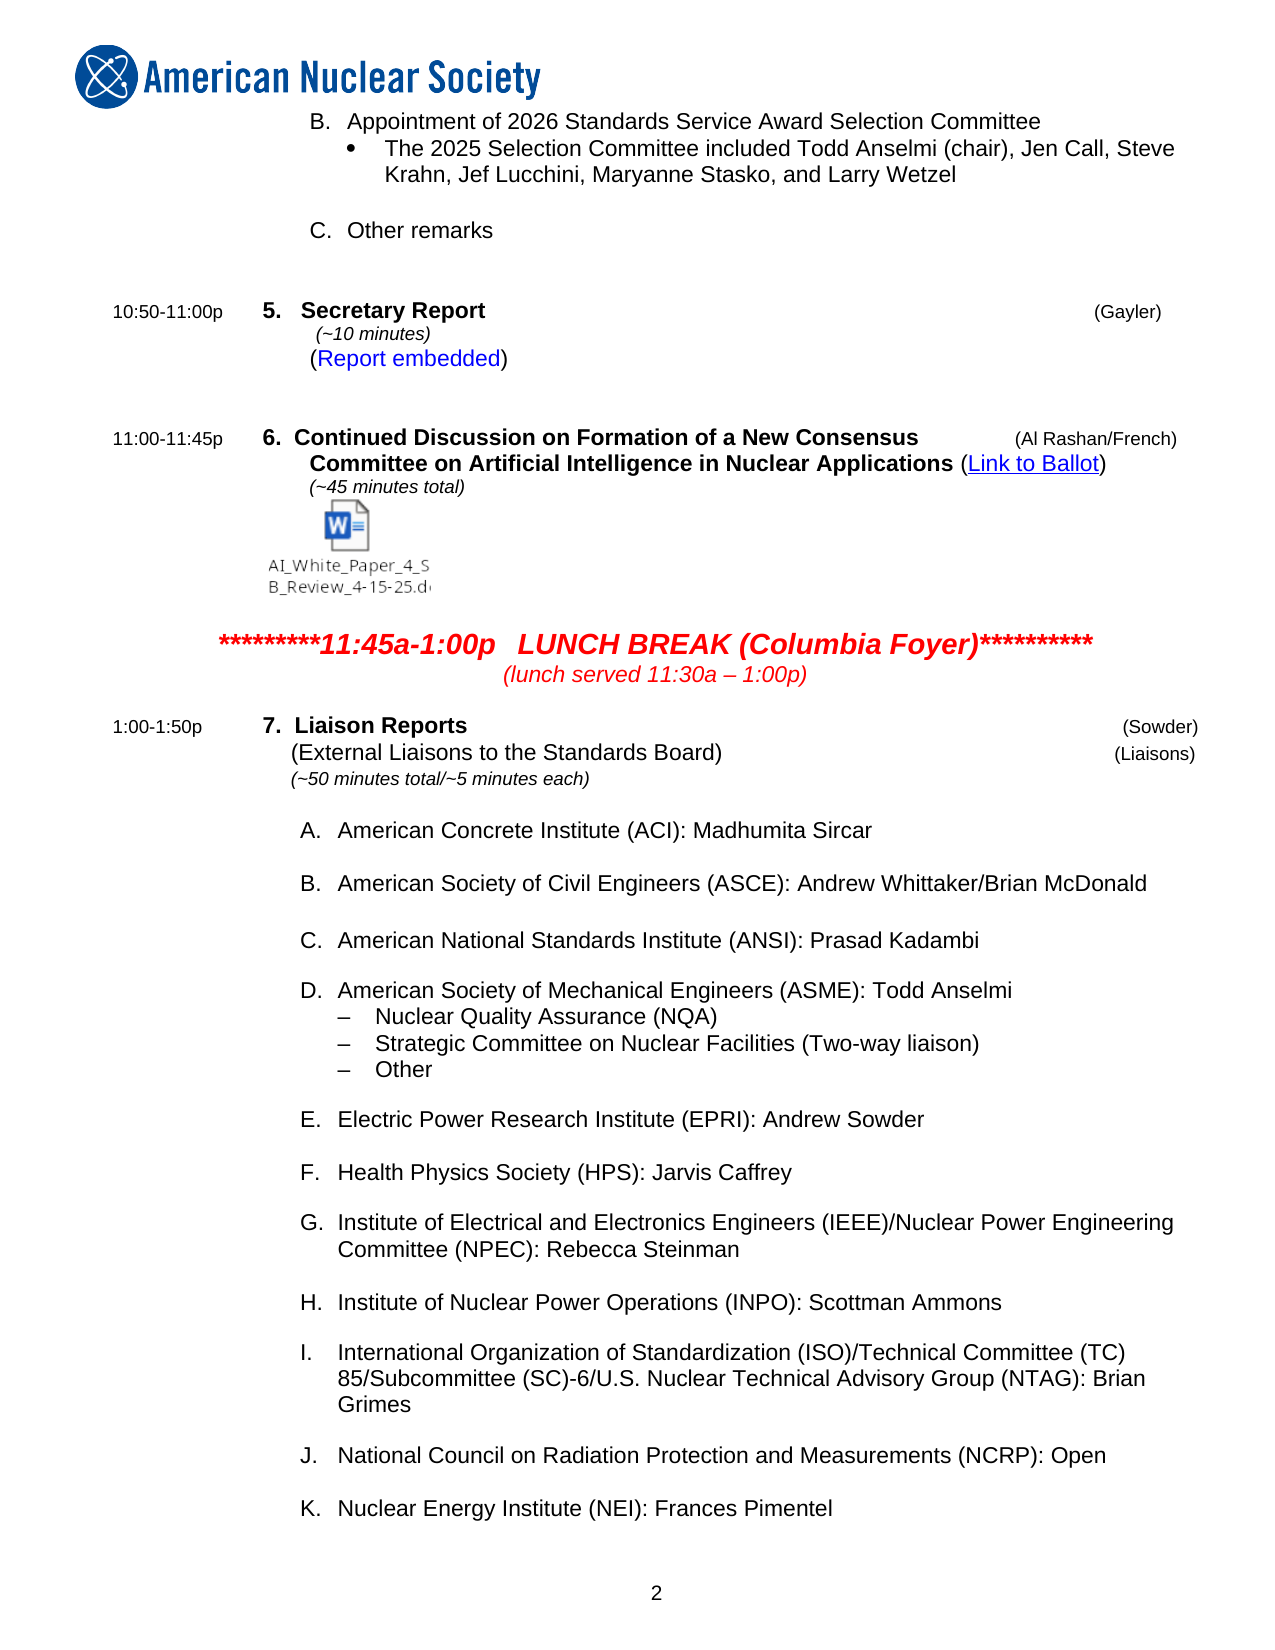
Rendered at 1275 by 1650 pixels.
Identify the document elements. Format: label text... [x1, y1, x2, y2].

list American Society of Civil Engineers (ASCE): Andrew Whittaker/Brian McDonald [300, 870, 1200, 896]
list Nuclear Quality Assurance (NQA) [337, 1003, 1200, 1030]
list Institute of Nuclear Power Operations (INPO): Scottman Ammons [300, 1288, 1200, 1315]
list (External Liaisons to the Standards Board) (Liaisons) [291, 738, 1200, 765]
list Strategic Committee on Nuclear Facilities (Two-way liaison) [337, 1030, 1200, 1056]
list (~50 minutes total/~5 minutes each) [291, 767, 1200, 789]
list American Concrete Institute (ACI): Madhumita Sircar [300, 817, 1200, 844]
text Committee on Artificial Intelligence in Nuclear Applications (Link to Ballot) [262, 450, 1200, 476]
text (lunch served 11:30a – 1:00p) [112, 661, 1200, 687]
list Institute of Electrical and Electronics Engineers (IEEE)/Nuclear Power Engineering Committee (NPEC): Rebecca Steinman [300, 1209, 1200, 1262]
list Electric Power Research Institute (EPRI): Andrew Sowder [300, 1106, 1200, 1133]
text 11:00-11:45p 6. Continued Discussion on Formation of a New Consensus (Al Rashan/French) [112, 423, 1200, 450]
list Other remarks [309, 217, 1200, 244]
text (Report embedded) [187, 344, 1200, 371]
list American Society of Mechanical Engineers (ASME): Todd Anselmi [300, 977, 1200, 1003]
text 1:00-1:50p 7. Liaison Reports (Sowder) [112, 713, 1200, 738]
list The 2025 Selection Committee included Todd Anselmi (chair), Jen Call, Steve Krahn, Jef Lucchini, Maryanne Stasko, and Larry Wetzel [347, 134, 1200, 187]
picture [75, 45, 541, 109]
list American National Standards Institute (ANSI): Prasad Kadambi [300, 927, 1200, 953]
text (~45 minutes total) [112, 476, 1200, 498]
list Appointment of 2026 Standards Service Award Selection Committee [309, 108, 1200, 134]
list Health Physics Society (HPS): Jarvis Caffrey [300, 1159, 1200, 1185]
list Other [337, 1056, 1200, 1082]
text 10:50-11:00p 5. Secretary Report (Gayler) [112, 297, 1200, 323]
list Nuclear Energy Institute (NEI): Frances Pimentel [300, 1494, 1200, 1521]
list International Organization of Standardization (ISO)/Technical Committee (TC) 85/Subcommittee (SC)-6/U.S. Nuclear Technical Advisory Group (NTAG): Brian Grimes [300, 1339, 1200, 1418]
text *********11:45a-1:00p LUNCH BREAK (Columbia Foyer)********** [112, 627, 1200, 661]
list National Council on Radiation Protection and Measurements (NCRP): Open [300, 1442, 1200, 1468]
text (~10 minutes) [225, 323, 1200, 344]
